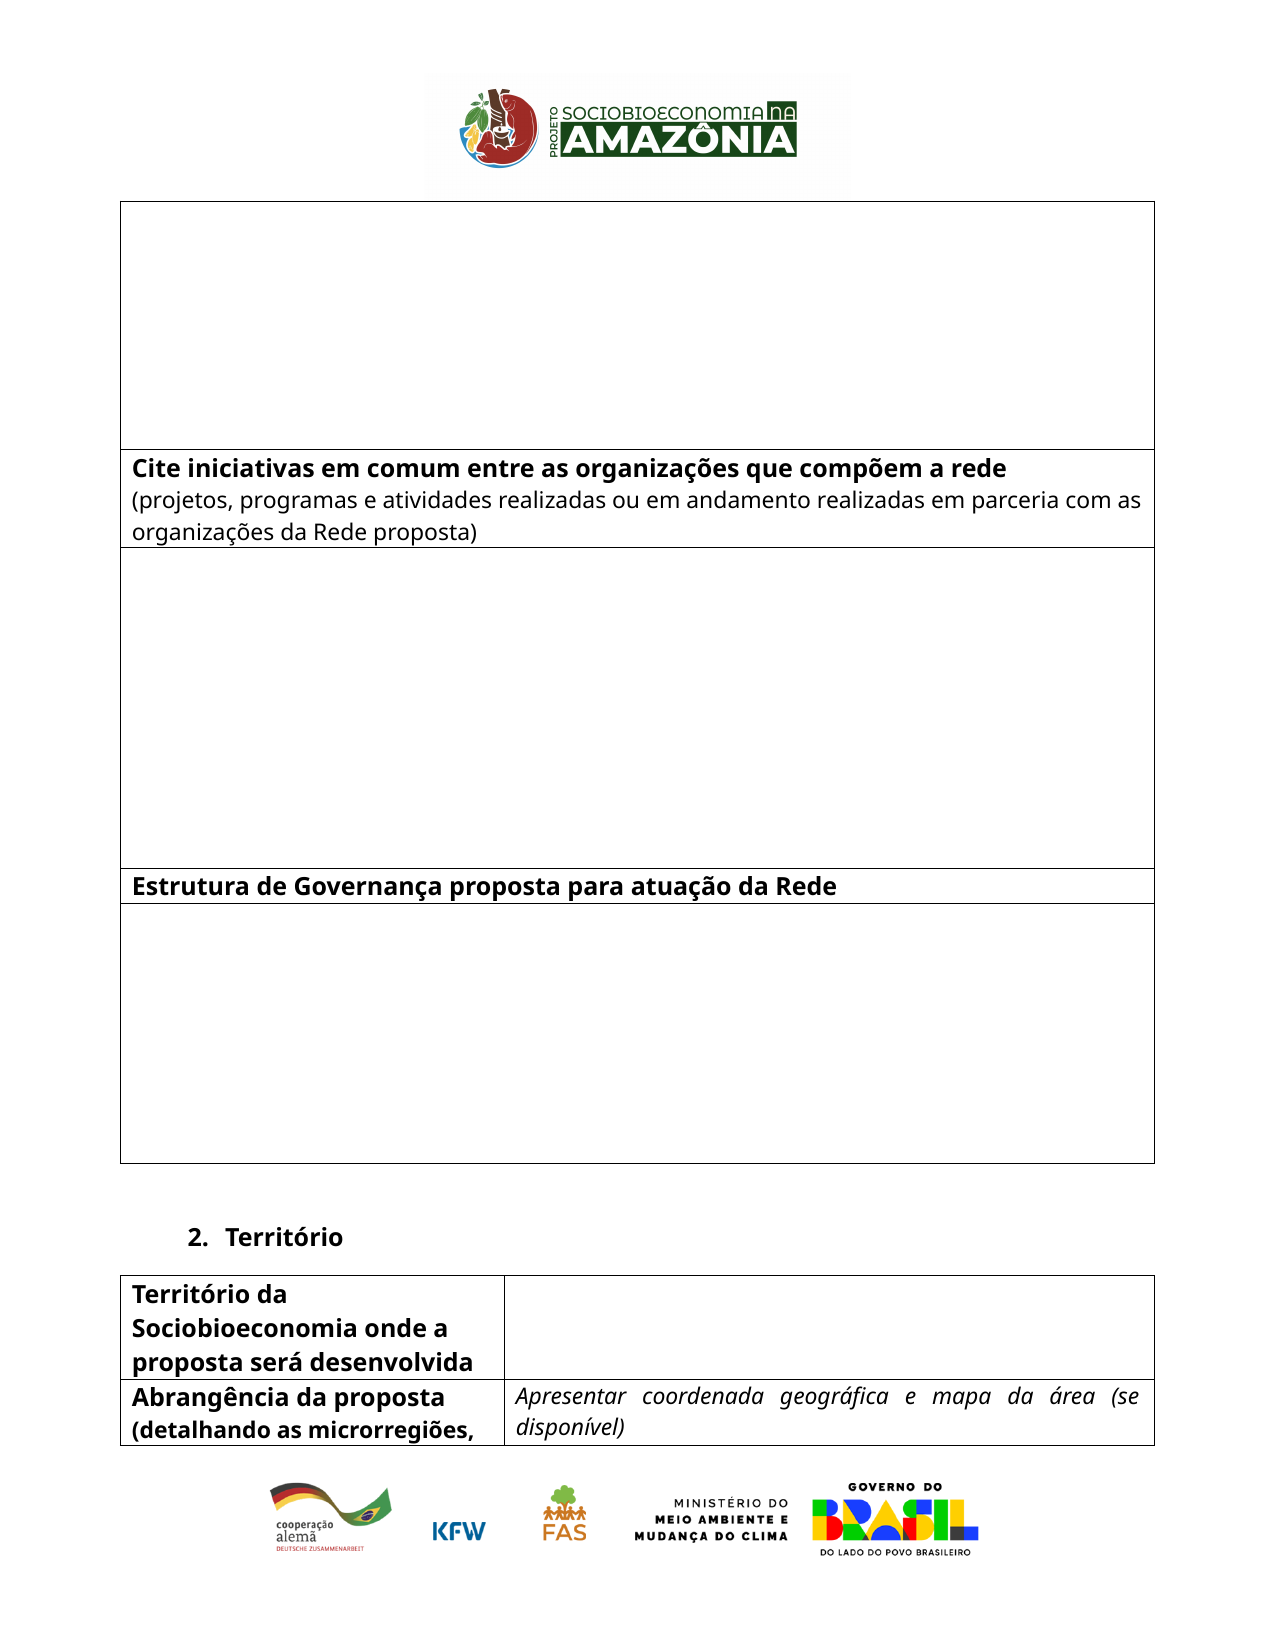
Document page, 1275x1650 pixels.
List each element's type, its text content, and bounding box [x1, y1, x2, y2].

table_cell [121, 202, 1154, 449]
picture [150, 1446, 1125, 1577]
table_cell Apresentar coordenada geográfica e mapa da área (se disponível) [505, 1380, 1154, 1445]
picture [424, 73, 852, 201]
table_cell Estrutura de Governança proposta para atuação da Rede [121, 869, 1154, 903]
table_header Território da Sociobioeconomia onde a proposta será desenvolvida [121, 1276, 504, 1379]
table_cell Cite iniciativas em comum entre as organizações que compõem a rede (projetos, programas e atividades realizadas ou em andamento realizadas em parceria com as organizações da Rede proposta) [121, 450, 1154, 547]
list Território [187, 1219, 1125, 1254]
table_header [505, 1276, 1154, 1379]
table_cell [121, 904, 1154, 1163]
table_cell Abrangência da proposta (detalhando as microrregiões, municípios e territórios coletivos incluídos) [121, 1380, 504, 1445]
table_cell [121, 548, 1154, 867]
